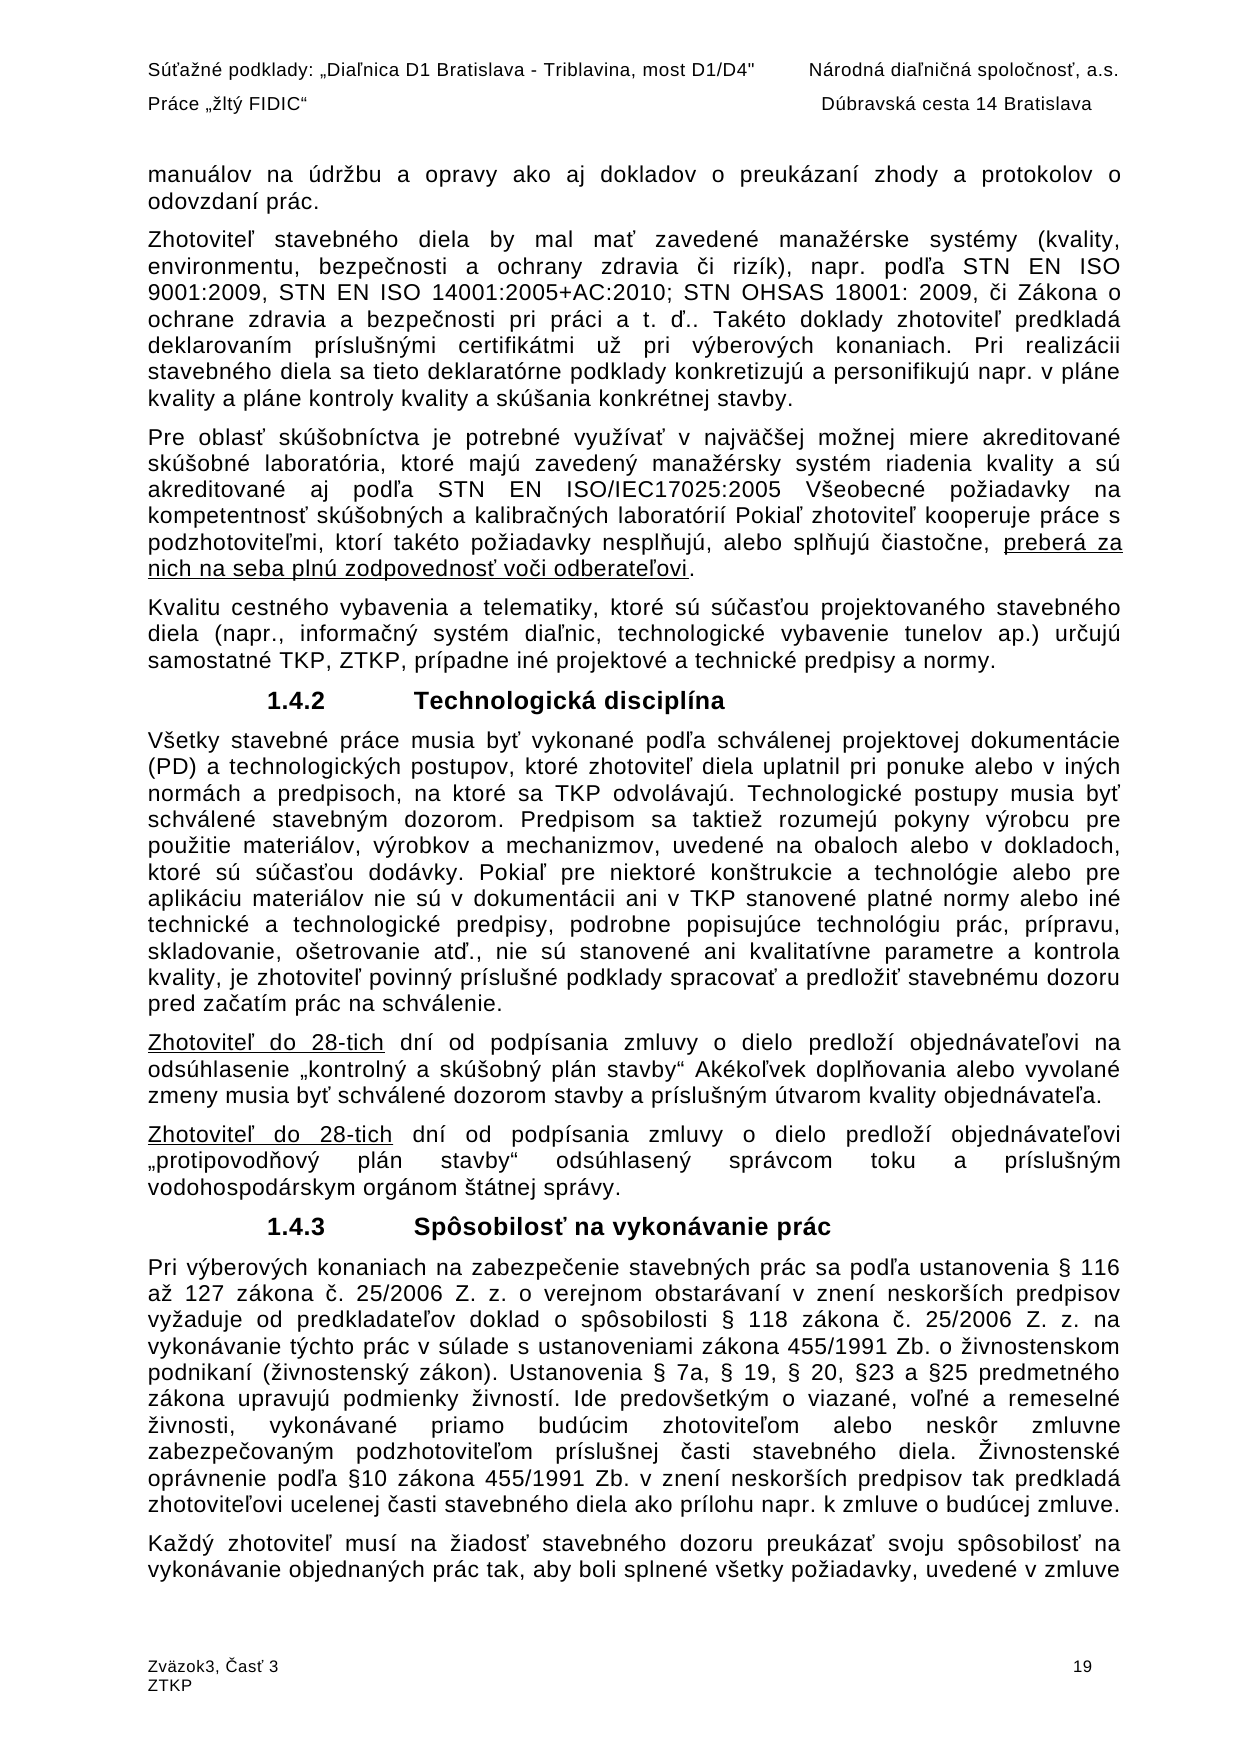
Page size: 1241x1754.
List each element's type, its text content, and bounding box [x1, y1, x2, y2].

text Zhotoviteľ do 28-tich dní od podpísania zmluvy o dielo predloží objednávateľovi na odsúhlasenie „kontrolný a skúšobný plán stavby“ Akékoľvek doplňovania alebo vyvolané zmeny musia byť schválené dozorom stavby a príslušným útvarom kvality objednávateľa. [148, 1029, 1122, 1108]
subtitle Technologická disciplína [325, 686, 1122, 714]
text Všetky stavebné práce musia byť vykonané podľa schválenej projektovej dokumentácie (PD) a technologických postupov, ktoré zhotoviteľ diela uplatnil pri ponuke alebo v iných normách a predpisoch, na ktoré sa TKP odvolávajú. Technologické postupy musia byť schválené stavebným dozorom. Predpisom sa taktiež rozumejú pokyny výrobcu pre použitie materiálov, výrobkov a mechanizmov, uvedené na obaloch alebo v dokladoch, ktoré sú súčasťou dodávky. Pokiaľ pre niektoré konštrukcie a technológie alebo pre aplikáciu materiálov nie sú v dokumentácii ani v TKP stanovené platné normy alebo iné technické a technologické predpisy, podrobne popisujúce technológiu prác, prípravu, skladovanie, ošetrovanie atď., nie sú stanovené ani kvalitatívne parametre a kontrola kvality, je zhotoviteľ povinný príslušné podklady spracovať a predložiť stavebnému dozoru pred začatím prác na schválenie. [148, 727, 1122, 1017]
text Pri výberových konaniach na zabezpečenie stavebných prác sa podľa ustanovenia § 116 až 127 zákona č. 25/2006 Z. z. o verejnom obstarávaní v znení neskorších predpisov vyžaduje od predkladateľov doklad o spôsobilosti § 118 zákona č. 25/2006 Z. z. na vykonávanie týchto prác v súlade s ustanoveniami zákona 455/1991 Zb. o živnostenskom podnikaní (živnostenský zákon). Ustanovenia § 7a, § 19, § 20, §23 a §25 predmetného zákona upravujú podmienky živností. Ide predovšetkým o viazané, voľné a remeselné živnosti, vykonávané priamo budúcim zhotoviteľom alebo neskôr zmluvne zabezpečovaným podzhotoviteľom príslušnej časti stavebného diela. Živnostenské oprávnenie podľa §10 zákona 455/1991 Zb. v znení neskorších predpisov tak predkladá zhotoviteľovi ucelenej časti stavebného diela ako prílohu napr. k zmluve o budúcej zmluve. [148, 1254, 1122, 1517]
text Zhotoviteľ do 28-tich dní od podpísania zmluvy o dielo predloží objednávateľovi „protipovodňový plán stavby“ odsúhlasený správcom toku a príslušným vodohospodárskym orgánom štátnej správy. [148, 1121, 1122, 1200]
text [148, 161, 1122, 214]
subtitle Spôsobilosť na vykonávanie prác [325, 1212, 1122, 1241]
text Zhotoviteľ stavebného diela by mal mať zavedené manažérske systémy (kvality, environmentu, bezpečnosti a ochrany zdravia či rizík), napr. podľa STN EN ISO 9001:2009, STN EN ISO 14001:2005+AC:2010; STN OHSAS 18001: 2009, či Zákona o ochrane zdravia a bezpečnosti pri práci a t. ď.. Takéto doklady zhotoviteľ predkladá deklarovaním príslušnými certifikátmi už pri výberových konaniach. Pri realizácii stavebného diela sa tieto deklaratórne podklady konkretizujú a personifikujú napr. v pláne kvality a pláne kontroly kvality a skúšania konkrétnej stavby. [148, 226, 1122, 411]
text Kvalitu cestného vybavenia a telematiky, ktoré sú súčasťou projektovaného stavebného diela (napr., informačný systém diaľnic, technologické vybavenie tunelov ap.) určujú samostatné TKP, ZTKP, prípadne iné projektové a technické predpisy a normy. [148, 594, 1122, 673]
text Pre oblasť skúšobníctva je potrebné využívať v najväčšej možnej miere akreditované skúšobné laboratória, ktoré majú zavedený manažérsky systém riadenia kvality a sú akreditované aj podľa STN EN ISO/IEC17025:2005 Všeobecné požiadavky na kompetentnosť skúšobných a kalibračných laboratórií Pokiaľ zhotoviteľ kooperuje práce s podzhotoviteľmi, ktorí takéto požiadavky nesplňujú, alebo splňujú čiastočne, preberá za nich na seba plnú zodpovednosť voči odberateľovi. [148, 423, 1122, 582]
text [148, 1530, 1122, 1582]
